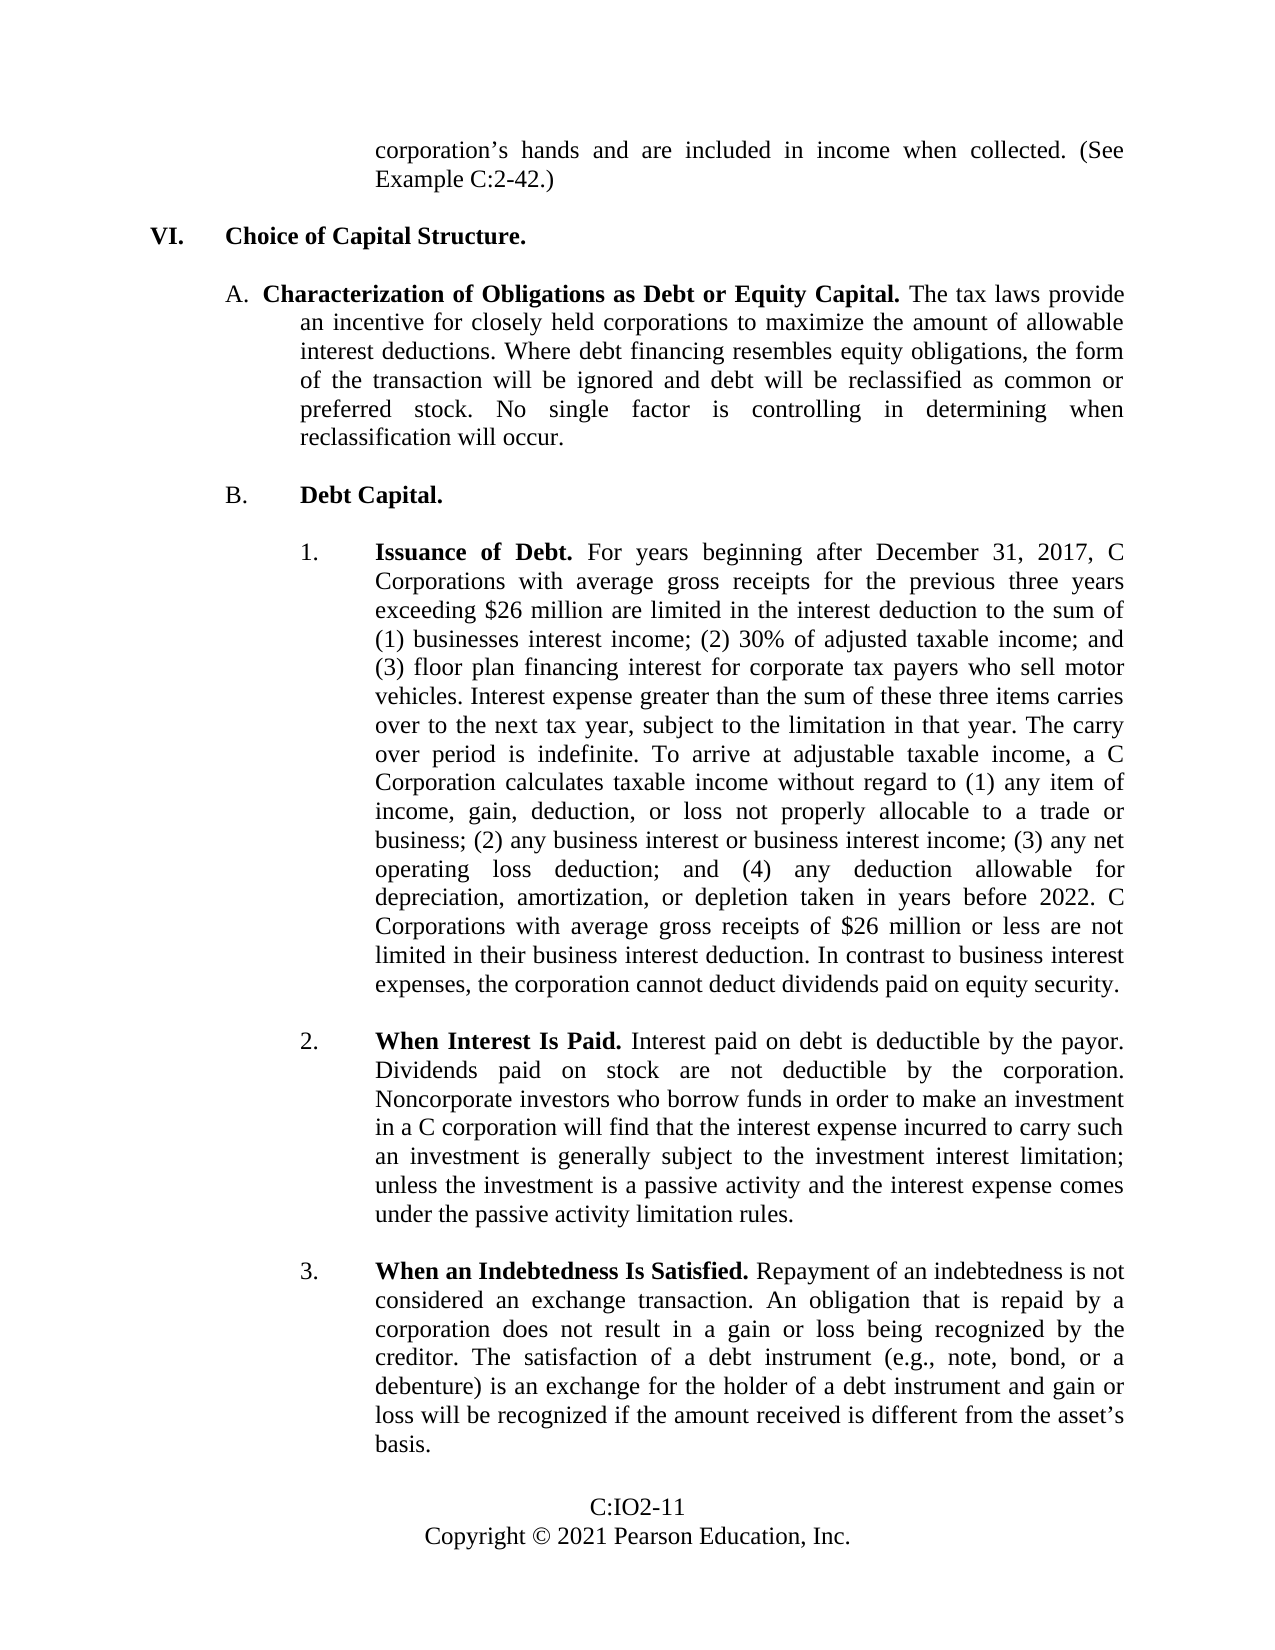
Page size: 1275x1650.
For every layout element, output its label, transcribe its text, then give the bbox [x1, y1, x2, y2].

text 3. When an Indebtedness Is Satisfied. Repayment of an indebtedness is not considered an exchange transaction. An obligation that is repaid by a corporation does not result in a gain or loss being recognized by the creditor. The satisfaction of a debt instrument (e.g., note, bond, or a debenture) is an exchange for the holder of a debt instrument and gain or loss will be recognized if the amount received is different from the asset’s basis. [300, 1256, 1125, 1457]
text B. Debt Capital. [150, 480, 1125, 509]
list Characterization of Obligations as Debt or Equity Capital. The tax laws provide an incentive for closely held corporations to maximize the amount of allowable interest deductions. Where debt financing resembles equity obligations, the form of the transaction will be ignored and debt will be reclassified as common or preferred stock. No single factor is controlling in determining when reclassification will occur. [225, 279, 1125, 451]
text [300, 135, 1125, 192]
text 2. When Interest Is Paid. Interest paid on debt is deductible by the payor. Dividends paid on stock are not deductible by the corporation. Noncorporate investors who borrow funds in order to make an investment in a C corporation will find that the interest expense incurred to carry such an investment is generally subject to the investment interest limitation; unless the investment is a passive activity and the interest expense comes under the passive activity limitation rules. [300, 1026, 1125, 1227]
text VI. Choice of Capital Structure. [150, 221, 1125, 250]
text 1. Issuance of Debt. For years beginning after December 31, 2017, C Corporations with average gross receipts for the previous three years exceeding $26 million are limited in the interest deduction to the sum of (1) businesses interest income; (2) 30% of adjusted taxable income; and (3) floor plan financing interest for corporate tax payers who sell motor vehicles. Interest expense greater than the sum of these three items carries over to the next tax year, subject to the limitation in that year. The carry over period is indefinite. To arrive at adjustable taxable income, a C Corporation calculates taxable income without regard to (1) any item of income, gain, deduction, or loss not properly allocable to a trade or business; (2) any business interest or business interest income; (3) any net operating loss deduction; and (4) any deduction allowable for depreciation, amortization, or depletion taken in years before 2022. C Corporations with average gross receipts of $26 million or less are not limited in their business interest deduction. In contrast to business interest expenses, the corporation cannot deduct dividends paid on equity security. [300, 537, 1125, 997]
